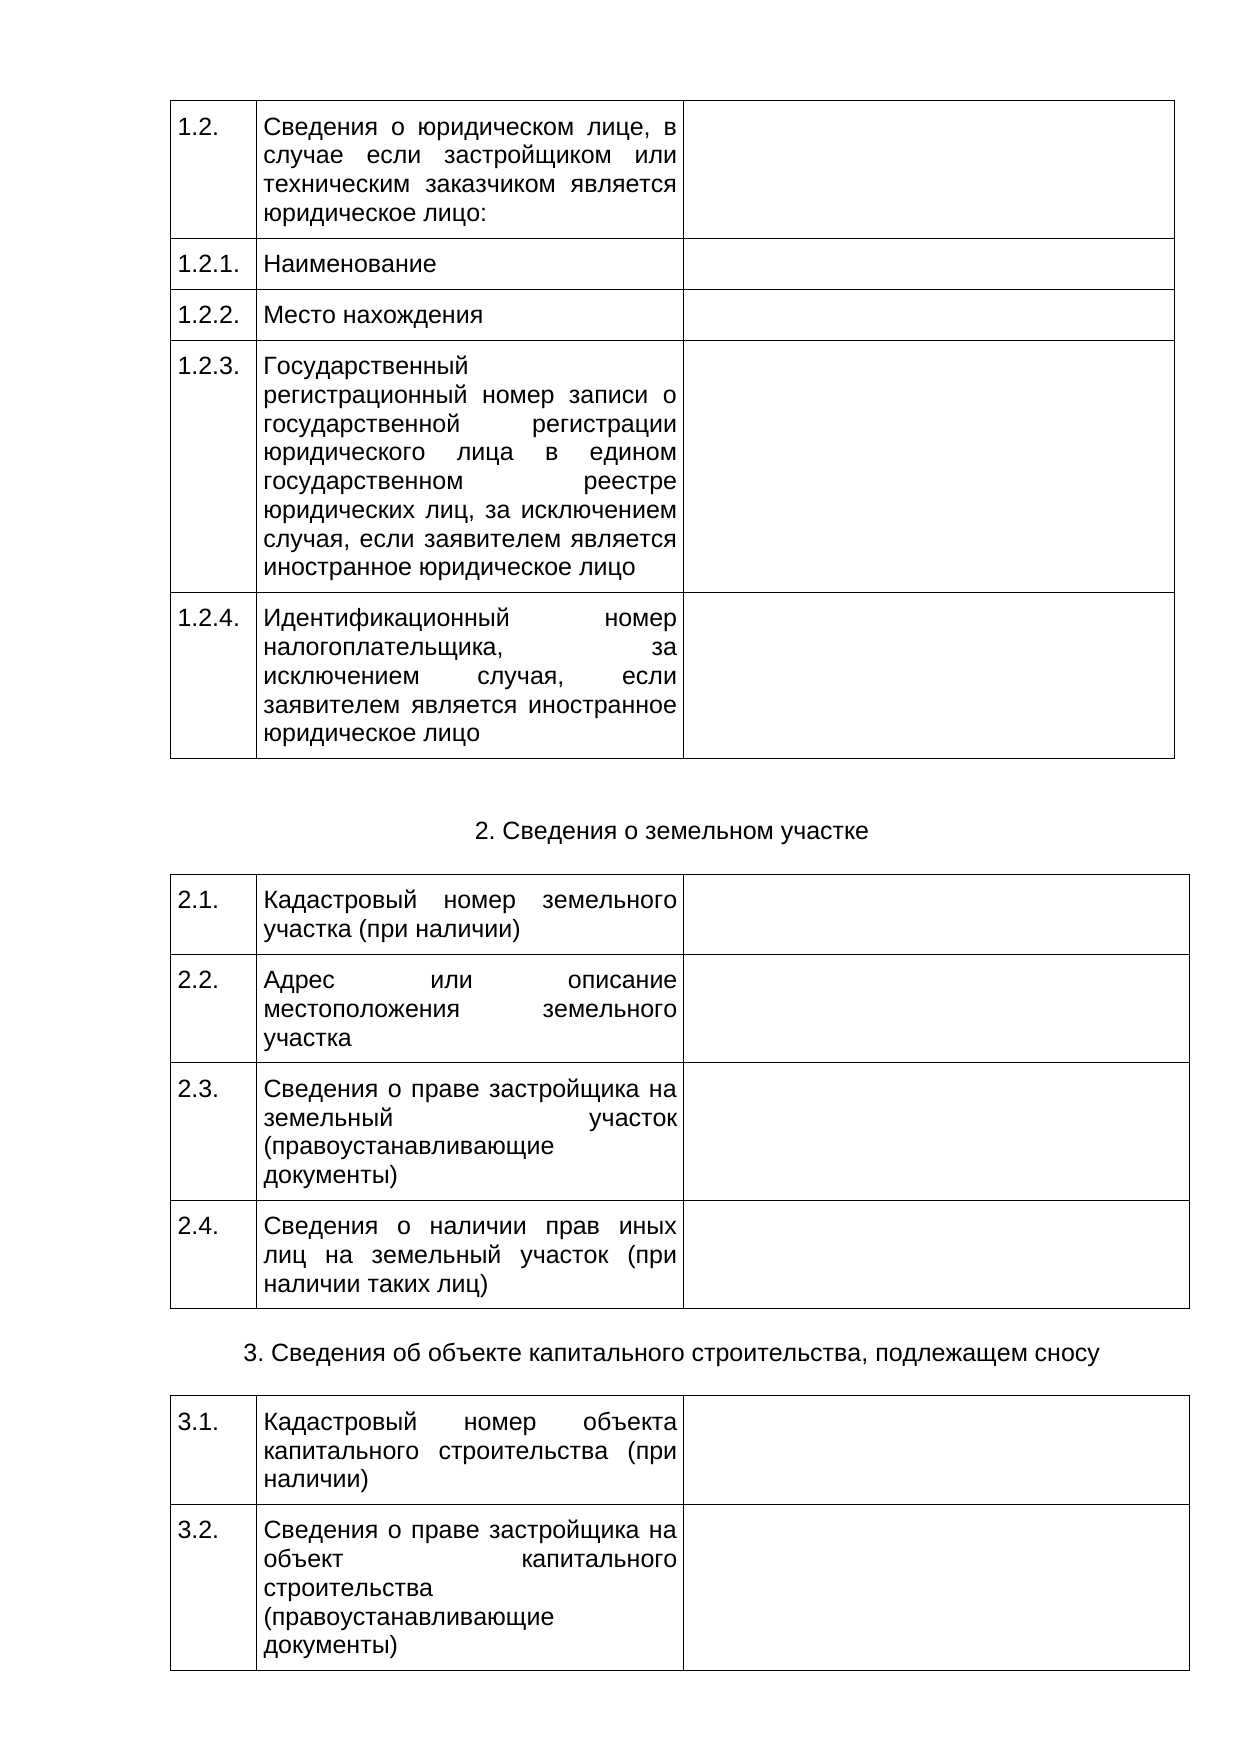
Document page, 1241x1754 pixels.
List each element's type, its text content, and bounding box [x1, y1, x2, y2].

table_cell 1.2.2. [171, 290, 256, 339]
table_header [684, 875, 1189, 954]
table_cell 1.2.3. [171, 341, 256, 592]
table_cell Сведения о праве застройщика на объект капитального строительства (правоустанавливающие документы) [257, 1505, 683, 1670]
table_cell Государственный регистрационный номер записи о государственной регистрации юридического лица в едином государственном реестре юридических лиц, за исключением случая, если заявителем является иностранное юридическое лицо [257, 341, 683, 592]
table_cell 1.2.4. [171, 593, 256, 758]
table_cell [684, 593, 1174, 758]
table_cell 2.3. [171, 1063, 256, 1199]
table_header 3.1. [171, 1396, 256, 1504]
table_cell 2.4. [171, 1201, 256, 1308]
table_cell 1.2. [171, 101, 256, 237]
table_cell [684, 290, 1174, 339]
table_cell [684, 341, 1174, 592]
table_cell Место нахождения [257, 290, 683, 339]
text 2. Сведения о земельном участке [177, 816, 1167, 845]
table_header Кадастровый номер земельного участка (при наличии) [257, 875, 683, 954]
table_cell Сведения о праве застройщика на земельный участок (правоустанавливающие документы) [257, 1063, 683, 1199]
table_cell Наименование [257, 239, 683, 288]
table_cell Сведения о юридическом лице, в случае если застройщиком или техническим заказчиком является юридическое лицо: [257, 101, 683, 237]
text 3. Сведения об объекте капитального строительства, подлежащем сносу [177, 1338, 1167, 1367]
table_cell [684, 101, 1174, 237]
table_header 2.1. [171, 875, 256, 954]
table_cell [684, 239, 1174, 288]
table_header Кадастровый номер объекта капитального строительства (при наличии) [257, 1396, 683, 1504]
table_header [684, 1396, 1189, 1504]
table_cell Адрес или описание местоположения земельного участка [257, 955, 683, 1062]
table_cell Идентификационный номер налогоплательщика, за исключением случая, если заявителем является иностранное юридическое лицо [257, 593, 683, 758]
table_cell Сведения о наличии прав иных лиц на земельный участок (при наличии таких лиц) [257, 1201, 683, 1308]
table_cell [684, 955, 1189, 1062]
table_cell [684, 1201, 1189, 1308]
table_cell 3.2. [171, 1505, 256, 1670]
table_cell [684, 1505, 1189, 1670]
table_cell 1.2.1. [171, 239, 256, 288]
table_cell 2.2. [171, 955, 256, 1062]
table_cell [684, 1063, 1189, 1199]
